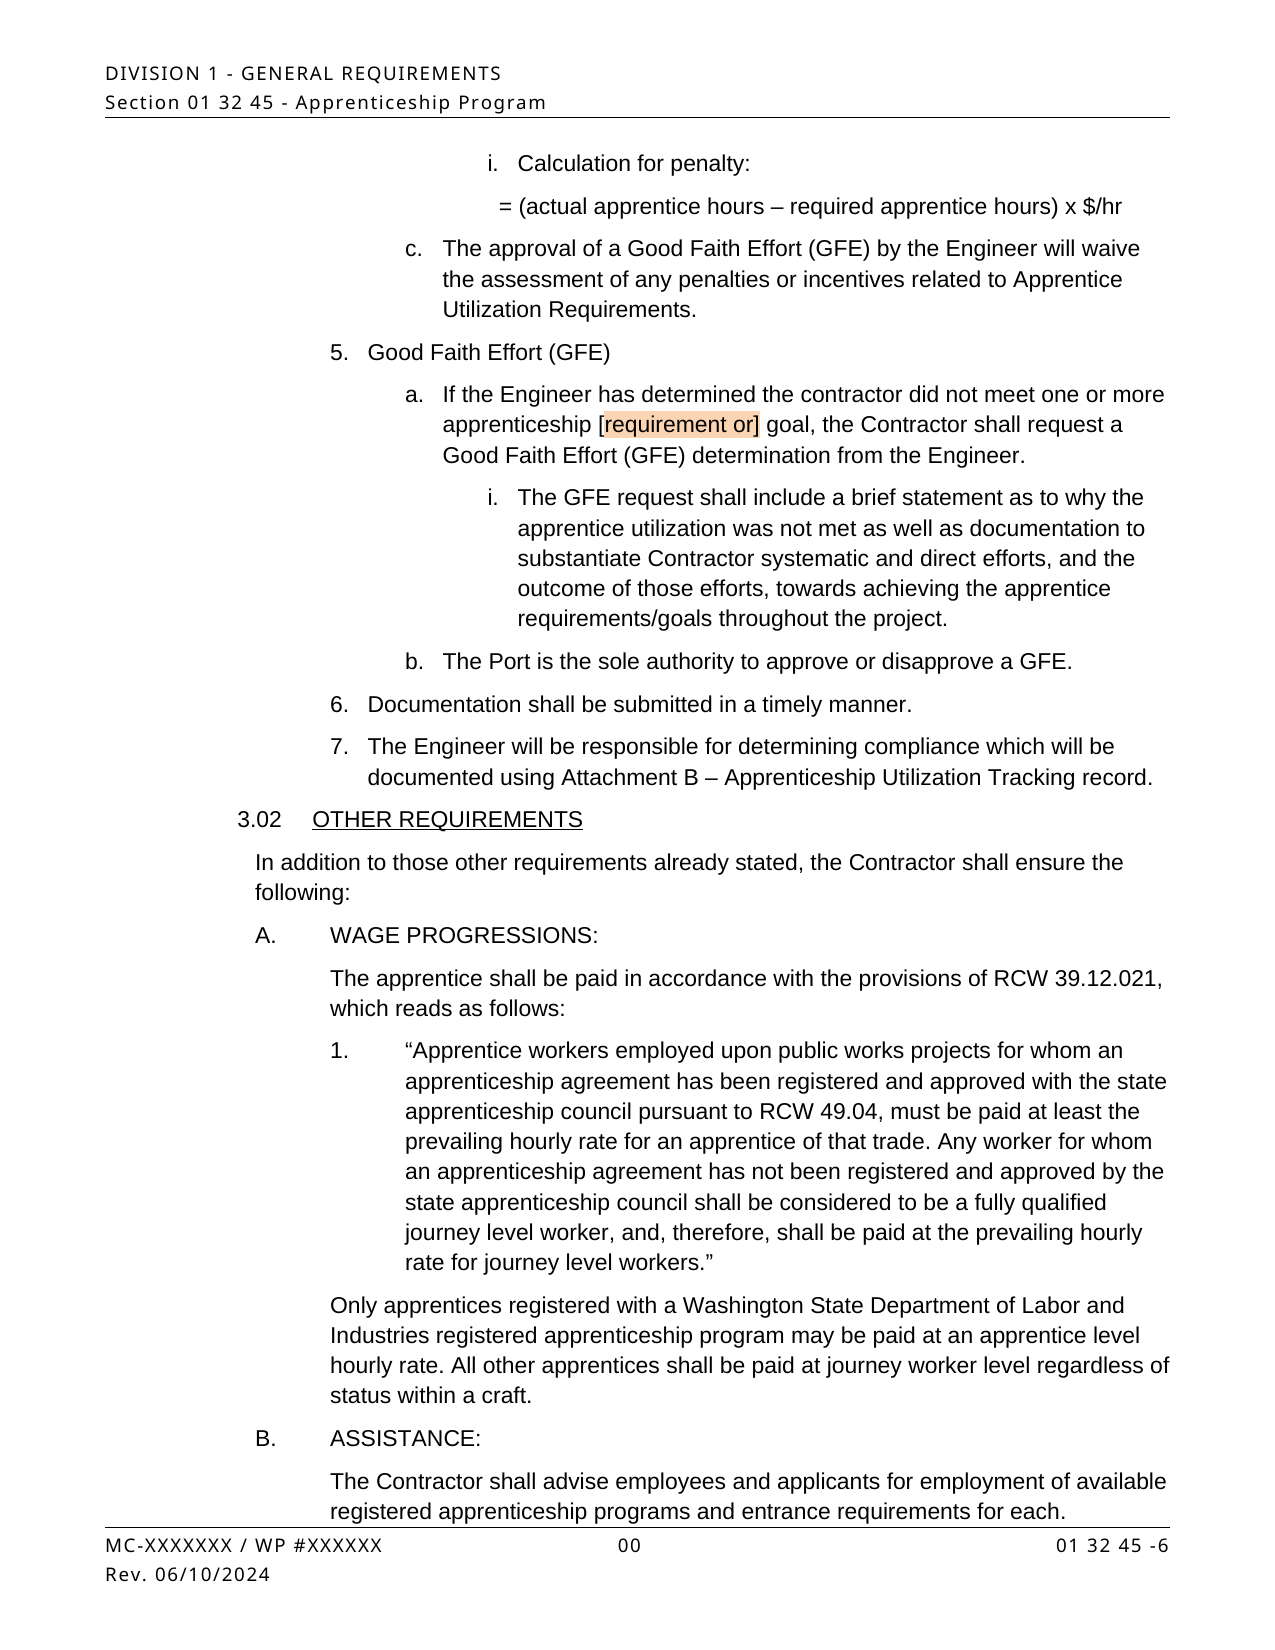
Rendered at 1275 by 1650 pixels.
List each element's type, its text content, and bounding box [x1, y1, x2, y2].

list If the Engineer has determined the contractor did not meet one or more apprenticeship [requirement or] goal, the Contractor shall request a Good Faith Effort (GFE) determination from the Engineer. [405, 381, 1170, 468]
list The Contractor shall advise employees and applicants for employment of available registered apprenticeship programs and entrance requirements for each. [330, 1468, 1170, 1524]
list ASSISTANCE: [255, 1425, 1170, 1451]
list Good Faith Effort (GFE) [330, 338, 1170, 365]
list = (actual apprentice hours – required apprentice hours) x $/hr [480, 193, 1170, 219]
list “Apprentice workers employed upon public works projects for whom an apprenticeship agreement has been registered and approved with the state apprenticeship council pursuant to RCW 49.04, must be paid at least the prevailing hourly rate for an apprentice of that trade. Any worker for whom an apprenticeship agreement has not been registered and approved by the state apprenticeship council shall be considered to be a fully qualified journey level worker, and, therefore, shall be paid at the prevailing hourly rate for journey level workers.” [330, 1037, 1170, 1275]
list WAGE PROGRESSIONS: [255, 922, 1170, 948]
list In addition to those other requirements already stated, the Contractor shall ensure the following: [255, 849, 1170, 906]
list Calculation for penalty: [499, 150, 1170, 176]
list The Engineer will be responsible for determining compliance which will be documented using Attachment B – Apprenticeship Utilization Tracking record. [330, 733, 1170, 790]
list Only apprentices registered with a Washington State Department of Labor and Industries registered apprenticeship program may be paid at an apprentice level hourly rate. All other apprentices shall be paid at journey worker level regardless of status within a craft. [330, 1292, 1170, 1409]
list The apprentice shall be paid in accordance with the provisions of RCW 39.12.021, which reads as follows: [330, 964, 1170, 1021]
list Documentation shall be submitted in a timely manner. [330, 691, 1170, 717]
list OTHER REQUIREMENTS [237, 806, 1170, 833]
list The GFE request shall include a brief statement as to why the apprentice utilization was not met as well as documentation to substantiate Contractor systematic and direct efforts, and the outcome of those efforts, towards achieving the apprentice requirements/goals throughout the project. [499, 484, 1170, 632]
list The approval of a Good Faith Effort (GFE) by the Engineer will waive the assessment of any penalties or incentives related to Apprentice Utilization Requirements. [405, 235, 1170, 322]
list The Port is the sole authority to approve or disapprove a GFE. [405, 648, 1170, 674]
